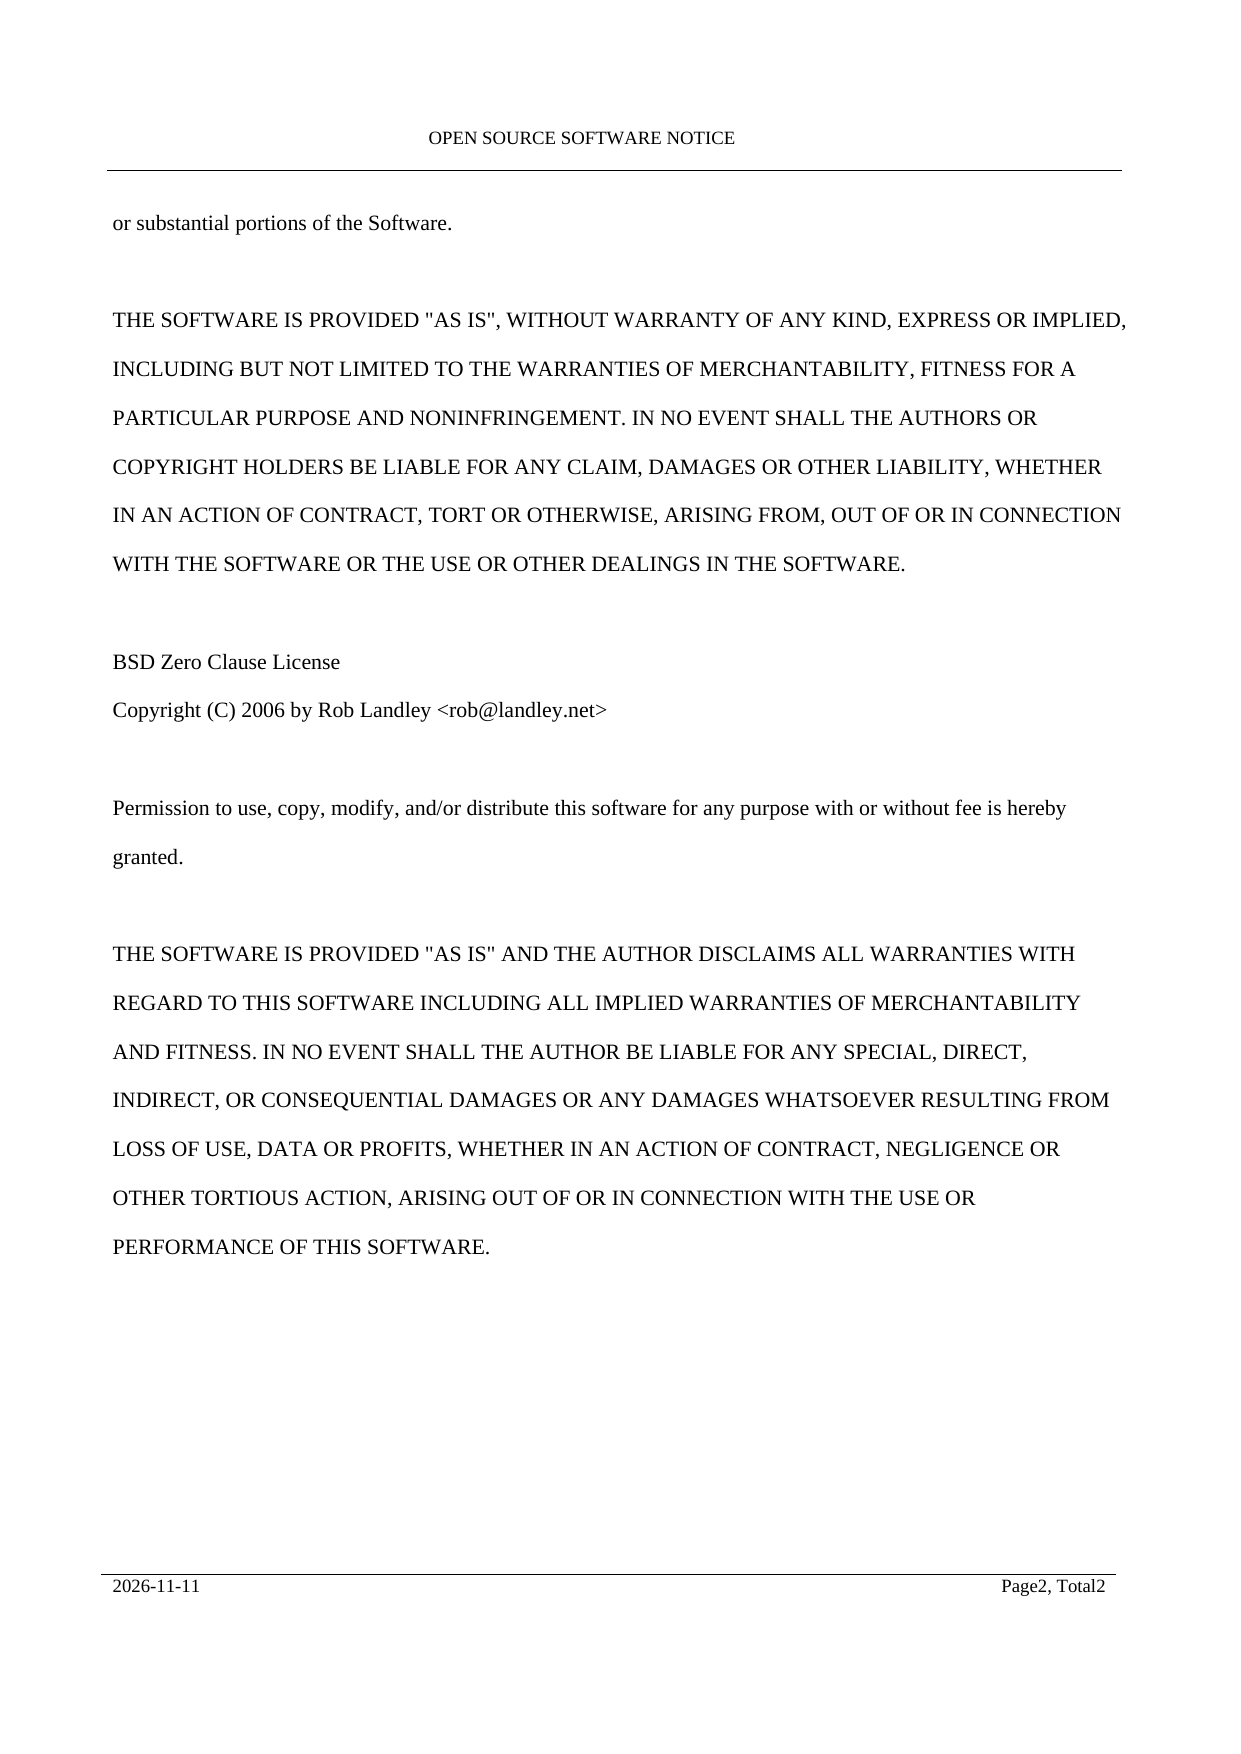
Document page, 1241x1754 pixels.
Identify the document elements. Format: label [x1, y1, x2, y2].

text [112, 206, 1128, 1311]
